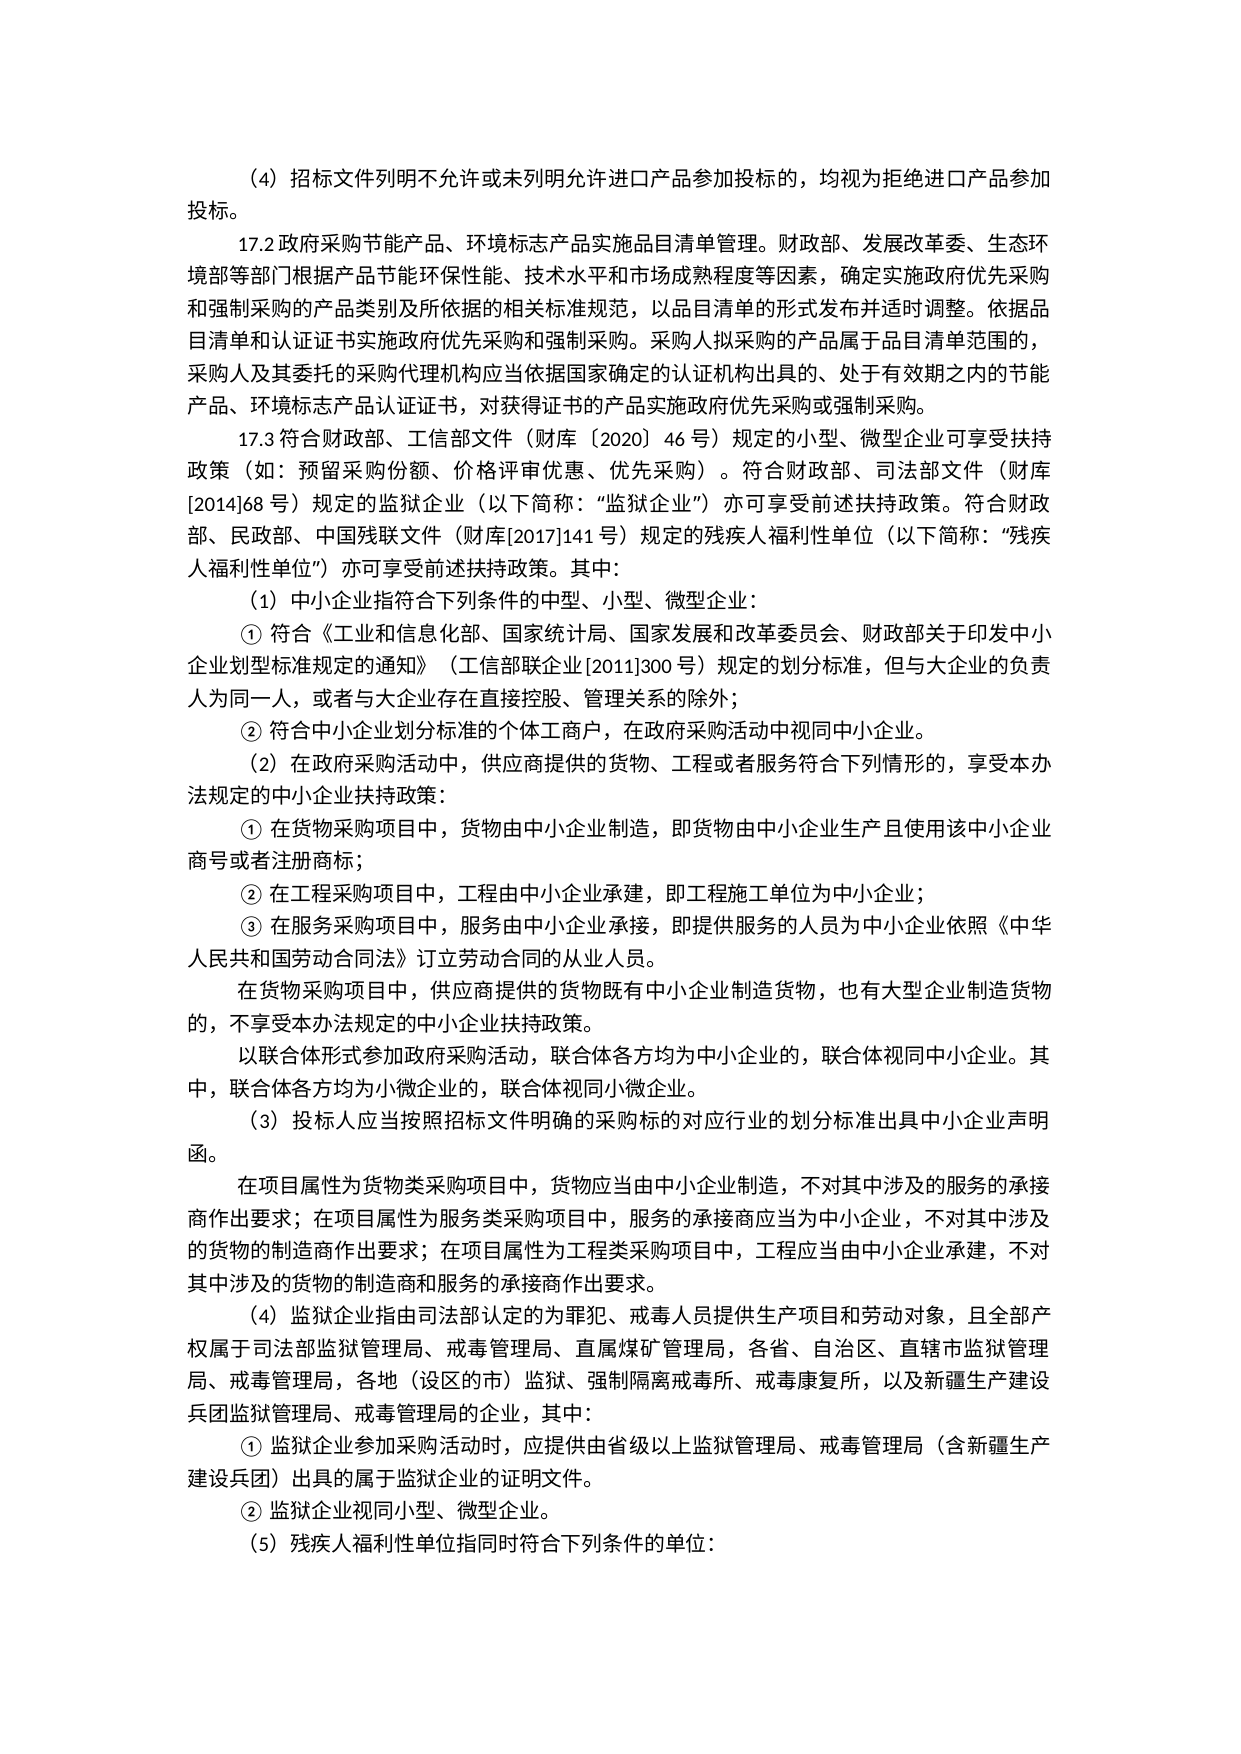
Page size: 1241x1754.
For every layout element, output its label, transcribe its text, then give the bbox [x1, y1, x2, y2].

text （2）在政府采购活动中，供应商提供的货物、工程或者服务符合下列情形的，享受本办法规定的中小企业扶持政策： [187, 747, 1053, 812]
text ①监狱企业参加采购活动时，应提供由省级以上监狱管理局、戒毒管理局（含新疆生产建设兵团）出具的属于监狱企业的证明文件。 [187, 1429, 1053, 1494]
text ③在服务采购项目中，服务由中小企业承接，即提供服务的人员为中小企业依照《中华人民共和国劳动合同法》订立劳动合同的从业人员。 [187, 909, 1053, 974]
text 17.3符合财政部、工信部文件（财库〔2020〕46号）规定的小型、微型企业可享受扶持政策（如：预留采购份额、价格评审优惠、优先采购）。符合财政部、司法部文件（财库[2014]68号）规定的监狱企业（以下简称：“监狱企业”）亦可享受前述扶持政策。符合财政部、民政部、中国残联文件（财库[2017]141号）规定的残疾人福利性单位（以下简称：“残疾人福利性单位”）亦可享受前述扶持政策。其中： [187, 422, 1053, 584]
text ②监狱企业视同小型、微型企业。 [187, 1494, 1053, 1527]
text 在货物采购项目中，供应商提供的货物既有中小企业制造货物，也有大型企业制造货物的，不享受本办法规定的中小企业扶持政策。 [187, 974, 1053, 1039]
text 在项目属性为货物类采购项目中，货物应当由中小企业制造，不对其中涉及的服务的承接商作出要求；在项目属性为服务类采购项目中，服务的承接商应当为中小企业，不对其中涉及的货物的制造商作出要求；在项目属性为工程类采购项目中，工程应当由中小企业承建，不对其中涉及的货物的制造商和服务的承接商作出要求。 [187, 1169, 1053, 1299]
text ①在货物采购项目中，货物由中小企业制造，即货物由中小企业生产且使用该中小企业商号或者注册商标； [187, 812, 1053, 877]
text 以联合体形式参加政府采购活动，联合体各方均为中小企业的，联合体视同中小企业。其中，联合体各方均为小微企业的，联合体视同小微企业。 [187, 1039, 1053, 1104]
text 17.2政府采购节能产品、环境标志产品实施品目清单管理。财政部、发展改革委、生态环境部等部门根据产品节能环保性能、技术水平和市场成熟程度等因素，确定实施政府优先采购和强制采购的产品类别及所依据的相关标准规范，以品目清单的形式发布并适时调整。依据品目清单和认证证书实施政府优先采购和强制采购。采购人拟采购的产品属于品目清单范围的，采购人及其委托的采购代理机构应当依据国家确定的认证机构出具的、处于有效期之内的节能产品、环境标志产品认证证书，对获得证书的产品实施政府优先采购或强制采购。 [187, 227, 1053, 422]
text ①符合《工业和信息化部、国家统计局、国家发展和改革委员会、财政部关于印发中小企业划型标准规定的通知》（工信部联企业[2011]300号）规定的划分标准，但与大企业的负责人为同一人，或者与大企业存在直接控股、管理关系的除外； [187, 617, 1053, 714]
text （3）投标人应当按照招标文件明确的采购标的对应行业的划分标准出具中小企业声明函。 [187, 1104, 1053, 1169]
text （1）中小企业指符合下列条件的中型、小型、微型企业： [187, 584, 1053, 617]
text （5）残疾人福利性单位指同时符合下列条件的单位： [187, 1527, 1053, 1559]
text ②符合中小企业划分标准的个体工商户，在政府采购活动中视同中小企业。 [187, 714, 1053, 747]
text （4）监狱企业指由司法部认定的为罪犯、戒毒人员提供生产项目和劳动对象，且全部产权属于司法部监狱管理局、戒毒管理局、直属煤矿管理局，各省、自治区、直辖市监狱管理局、戒毒管理局，各地（设区的市）监狱、强制隔离戒毒所、戒毒康复所，以及新疆生产建设兵团监狱管理局、戒毒管理局的企业，其中： [187, 1299, 1053, 1429]
text ②在工程采购项目中，工程由中小企业承建，即工程施工单位为中小企业； [187, 877, 1053, 909]
text （4）招标文件列明不允许或未列明允许进口产品参加投标的，均视为拒绝进口产品参加投标。 [187, 162, 1053, 227]
